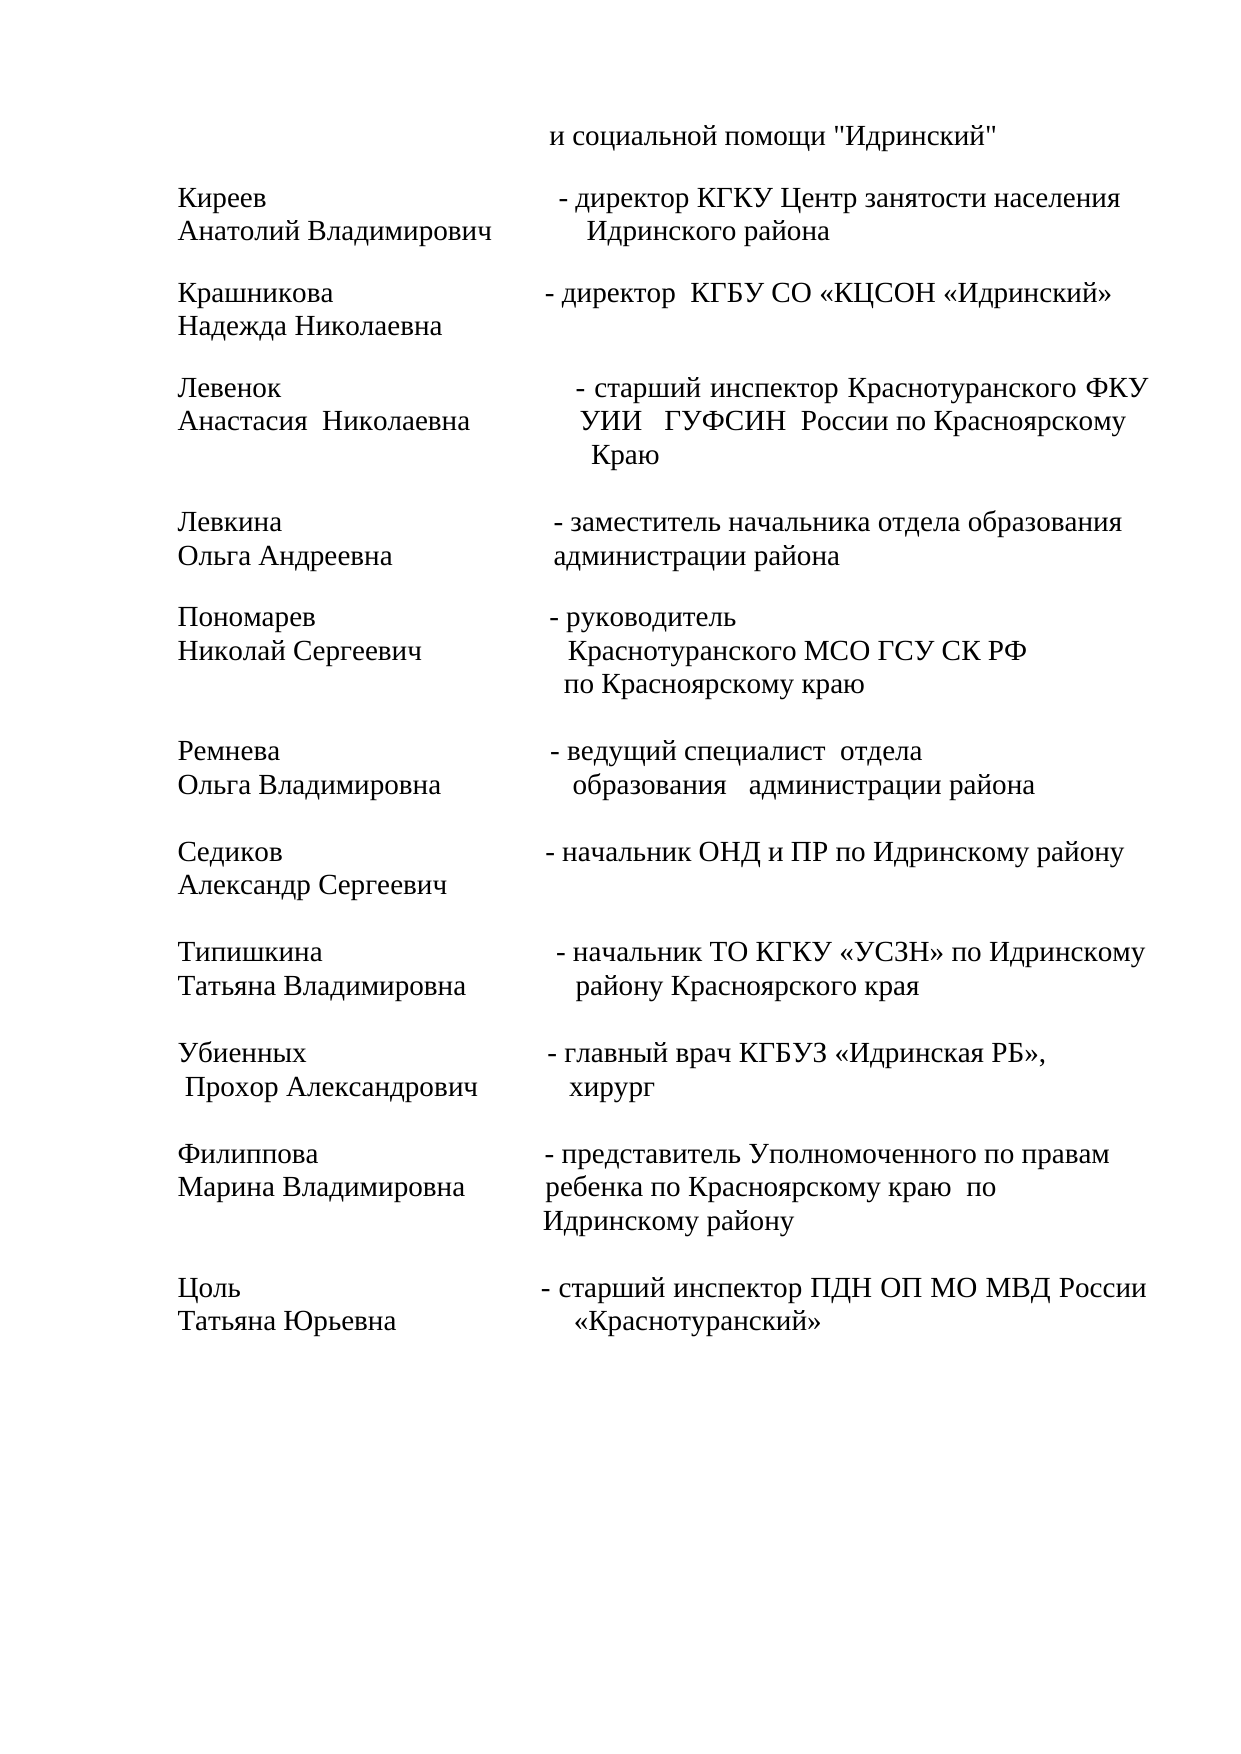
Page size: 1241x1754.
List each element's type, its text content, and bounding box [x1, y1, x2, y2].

text Пономарев - руководитель [177, 599, 1152, 633]
text Филиппова - представитель Уполномоченного по правам [177, 1136, 1152, 1169]
text Ольга Владимировна образования администрации района [177, 767, 1152, 800]
text Киреев - директор КГКУ Центр занятости населения [177, 180, 1152, 213]
text и социальной помощи "Идринский" [177, 118, 1152, 152]
text Николай Сергеевич Краснотуранского МСО ГСУ СК РФ [177, 633, 1152, 666]
text Седиков - начальник ОНД и ПР по Идринскому району [177, 834, 1152, 867]
text Идринскому району [177, 1203, 1152, 1236]
text Убиенных - главный врач КГБУЗ «Идринская РБ», [177, 1035, 1152, 1069]
text Цоль - старший инспектор ПДН ОП МО МВД России Татьяна Юрьевна «Краснотуранский» [177, 1270, 1152, 1337]
text Левенок - старший инспектор Краснотуранского ФКУ Анастасия Николаевна УИИ ГУФСИН России по Красноярскому [177, 370, 1152, 437]
text Прохор Александрович хирург [177, 1069, 1152, 1102]
text Анатолий Владимирович Идринского района [177, 213, 1152, 247]
text Марина Владимировна ребенка по Красноярскому краю по [177, 1169, 1152, 1203]
text Ольга Андреевна администрации района [177, 538, 1152, 571]
text Надежда Николаевна [177, 308, 1152, 342]
text Краю [177, 437, 1152, 471]
text по Красноярскому краю [177, 666, 1152, 700]
text Татьяна Владимировна району Красноярского края [177, 968, 1152, 1002]
text Александр Сергеевич [177, 867, 1152, 901]
text Ремнева - ведущий специалист отдела [177, 733, 1152, 767]
text Левкина - заместитель начальника отдела образования [177, 504, 1152, 538]
text Крашникова - директор КГБУ СО «КЦСОН «Идринский» [177, 275, 1152, 308]
text Типишкина - начальник ТО КГКУ «УСЗН» по Идринскому [177, 934, 1152, 968]
